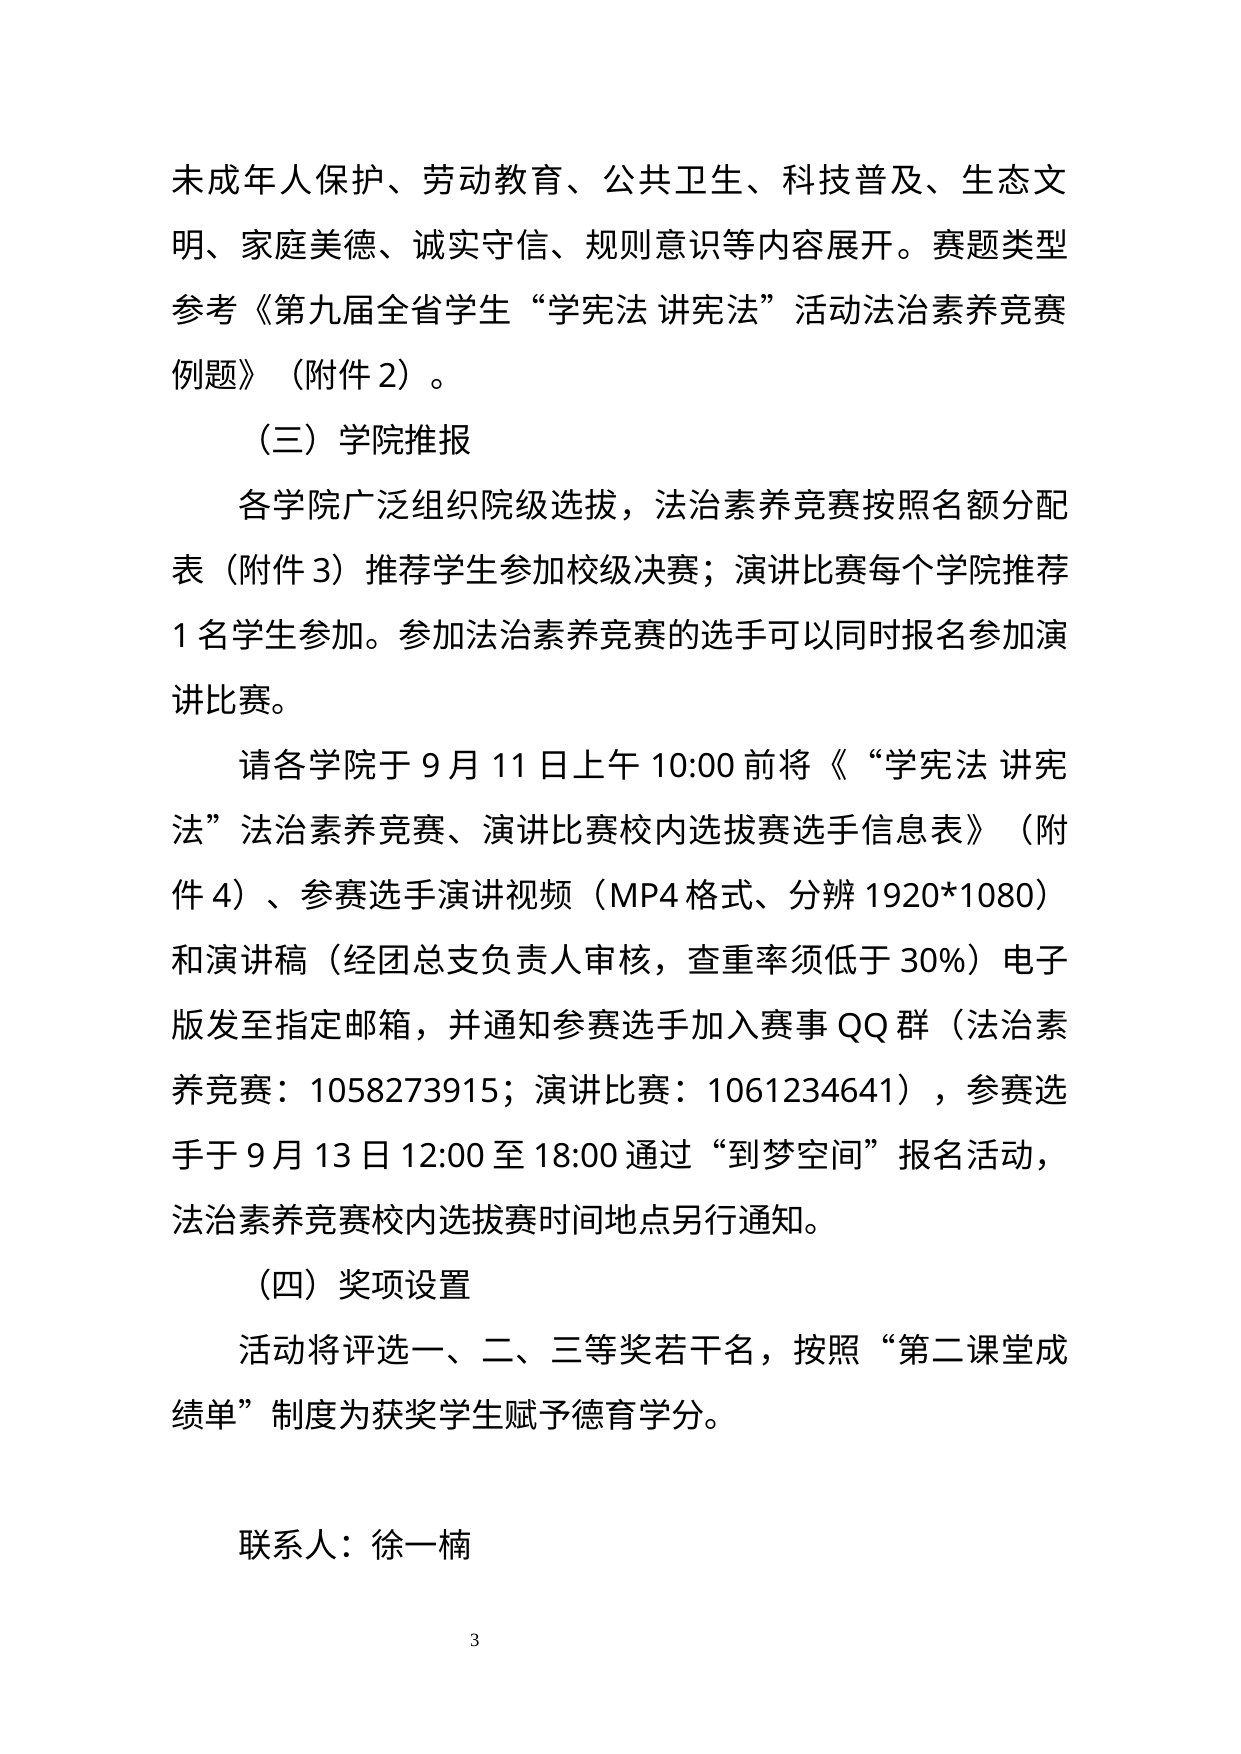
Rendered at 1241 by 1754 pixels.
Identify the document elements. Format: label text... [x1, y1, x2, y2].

list （四）奖项设置 [171, 1251, 1069, 1316]
text 请各学院于9月11日上午10:00前将《“学宪法 讲宪法”法治素养竞赛、演讲比赛校内选拔赛选手信息表》（附件4）、参赛选手演讲视频（MP4格式、分辨1920*1080）和演讲稿（经团总支负责人审核，查重率须低于30%）电子版发至指定邮箱，并通知参赛选手加入赛事QQ群（法治素养竞赛：1058273915；演讲比赛：1061234641），参赛选手于9月13日12:00至18:00通过“到梦空间”报名活动，法治素养竞赛校内选拔赛时间地点另行通知。 [171, 731, 1069, 1251]
text 各学院广泛组织院级选拔，法治素养竞赛按照名额分配表（附件3）推荐学生参加校级决赛；演讲比赛每个学院推荐1名学生参加。参加法治素养竞赛的选手可以同时报名参加演讲比赛。 [171, 471, 1069, 731]
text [171, 146, 1069, 406]
text 联系人：徐一楠 [171, 1511, 1069, 1576]
text 活动将评选一、二、三等奖若干名，按照“第二课堂成绩单”制度为获奖学生赋予德育学分。 [171, 1316, 1069, 1446]
list （三）学院推报 [171, 406, 1069, 471]
